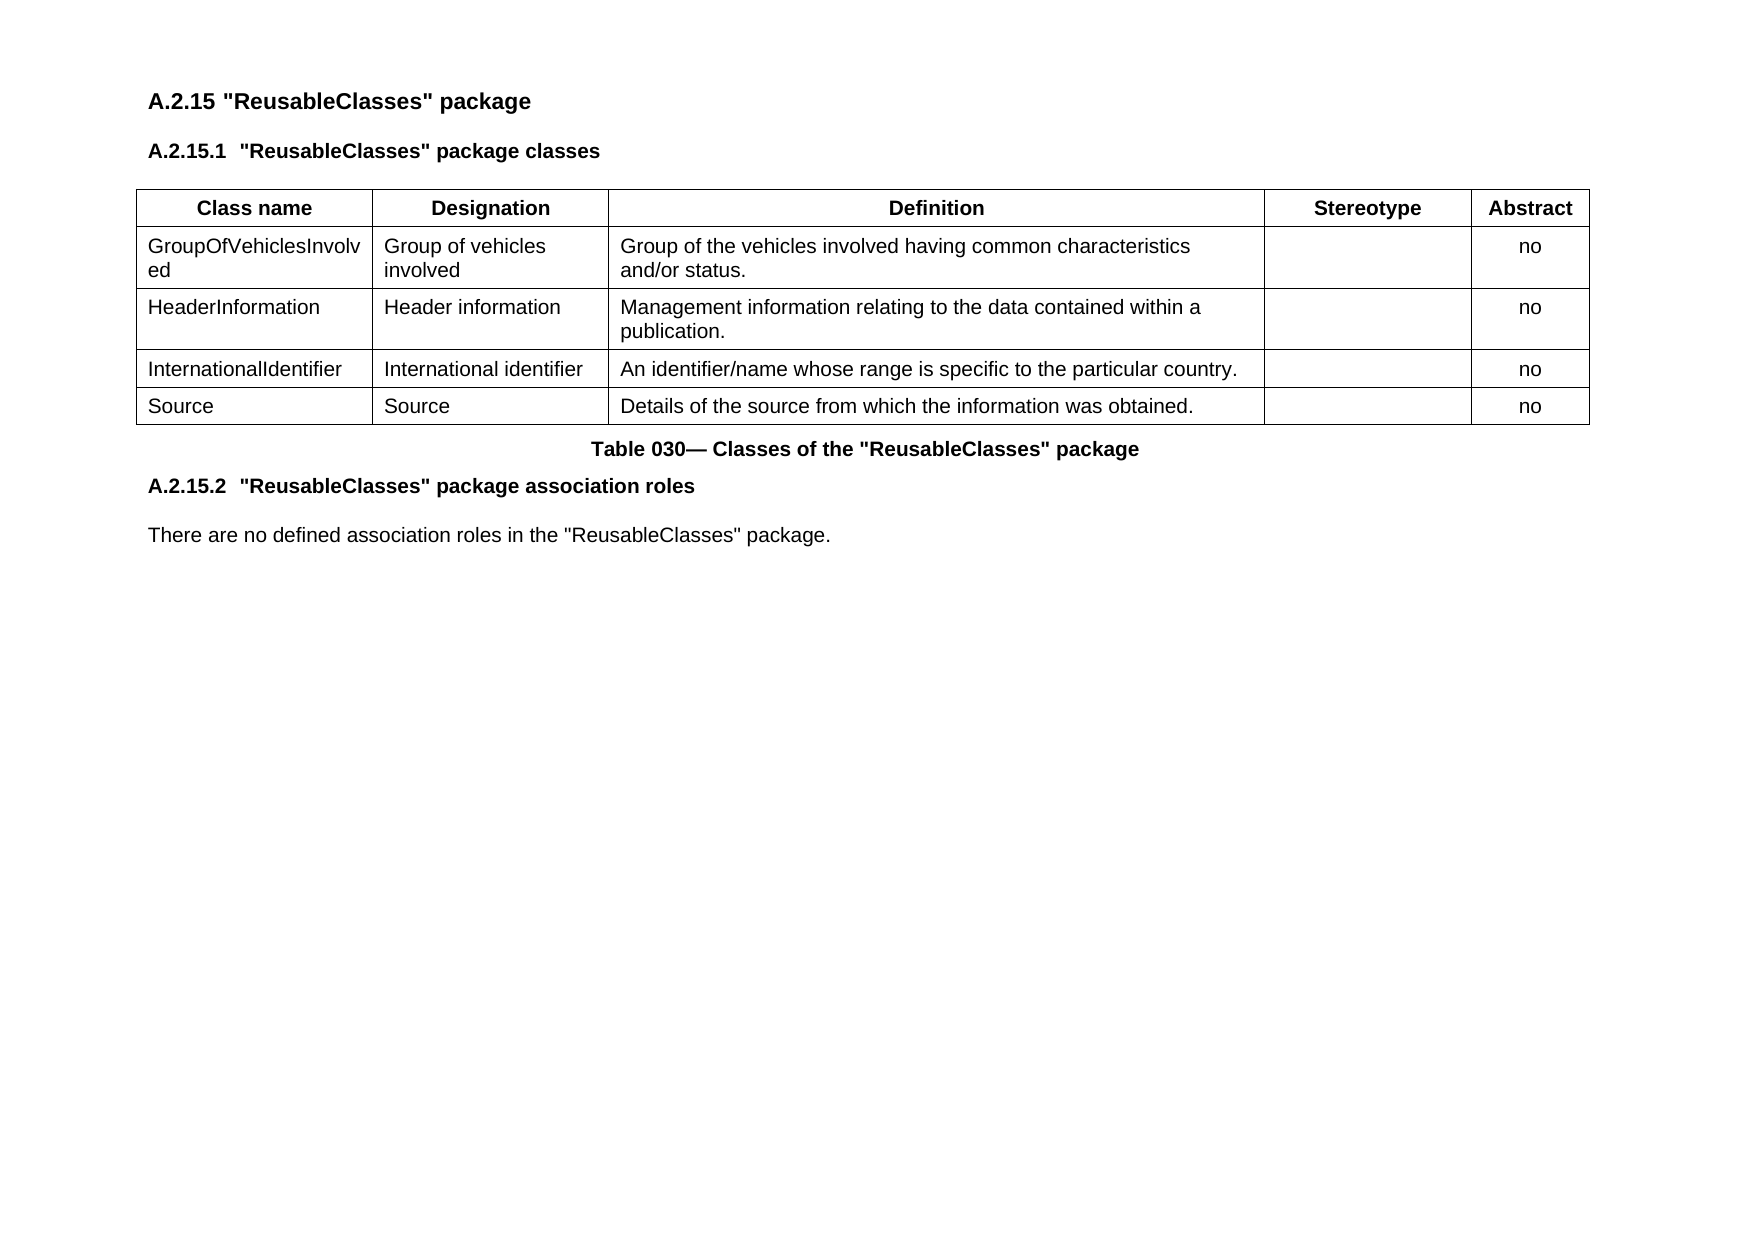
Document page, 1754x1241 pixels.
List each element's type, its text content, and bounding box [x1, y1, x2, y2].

table_cell [1265, 388, 1471, 424]
table_cell [1265, 350, 1471, 387]
table_header Class name [137, 190, 372, 226]
table_cell [1265, 227, 1471, 288]
table_cell International identifier [373, 350, 608, 387]
table_cell [1265, 289, 1471, 349]
table_cell InternationalIdentifier [137, 350, 372, 387]
text "ReusableClasses" package association roles [148, 474, 1583, 498]
table_cell GroupOfVehiclesInvolved [137, 227, 372, 288]
table_cell Details of the source from which the information was obtained. [609, 388, 1264, 424]
text "ReusableClasses" package [148, 89, 1583, 115]
text "ReusableClasses" package classes [148, 140, 1583, 164]
table_header Definition [609, 190, 1264, 226]
table_cell no [1472, 289, 1589, 349]
table_cell Source [373, 388, 608, 424]
table_cell Group of the vehicles involved having common characteristics and/or status. [609, 227, 1264, 288]
table_header Designation [373, 190, 608, 226]
table_cell An identifier/name whose range is specific to the particular country. [609, 350, 1264, 387]
table_cell no [1472, 227, 1589, 288]
table_header Abstract [1472, 190, 1589, 226]
title Table 30— Classes of the "ReusableClasses" package [148, 438, 1583, 462]
table_cell Group of vehicles involved [373, 227, 608, 288]
text There are no defined association roles in the "ReusableClasses" package. [148, 523, 1583, 547]
table_cell Header information [373, 289, 608, 349]
table_header Stereotype [1265, 190, 1471, 226]
table_cell Management information relating to the data contained within a publication. [609, 289, 1264, 349]
table_cell HeaderInformation [137, 289, 372, 349]
table_cell no [1472, 350, 1589, 387]
table_cell Source [137, 388, 372, 424]
table_cell no [1472, 388, 1589, 424]
